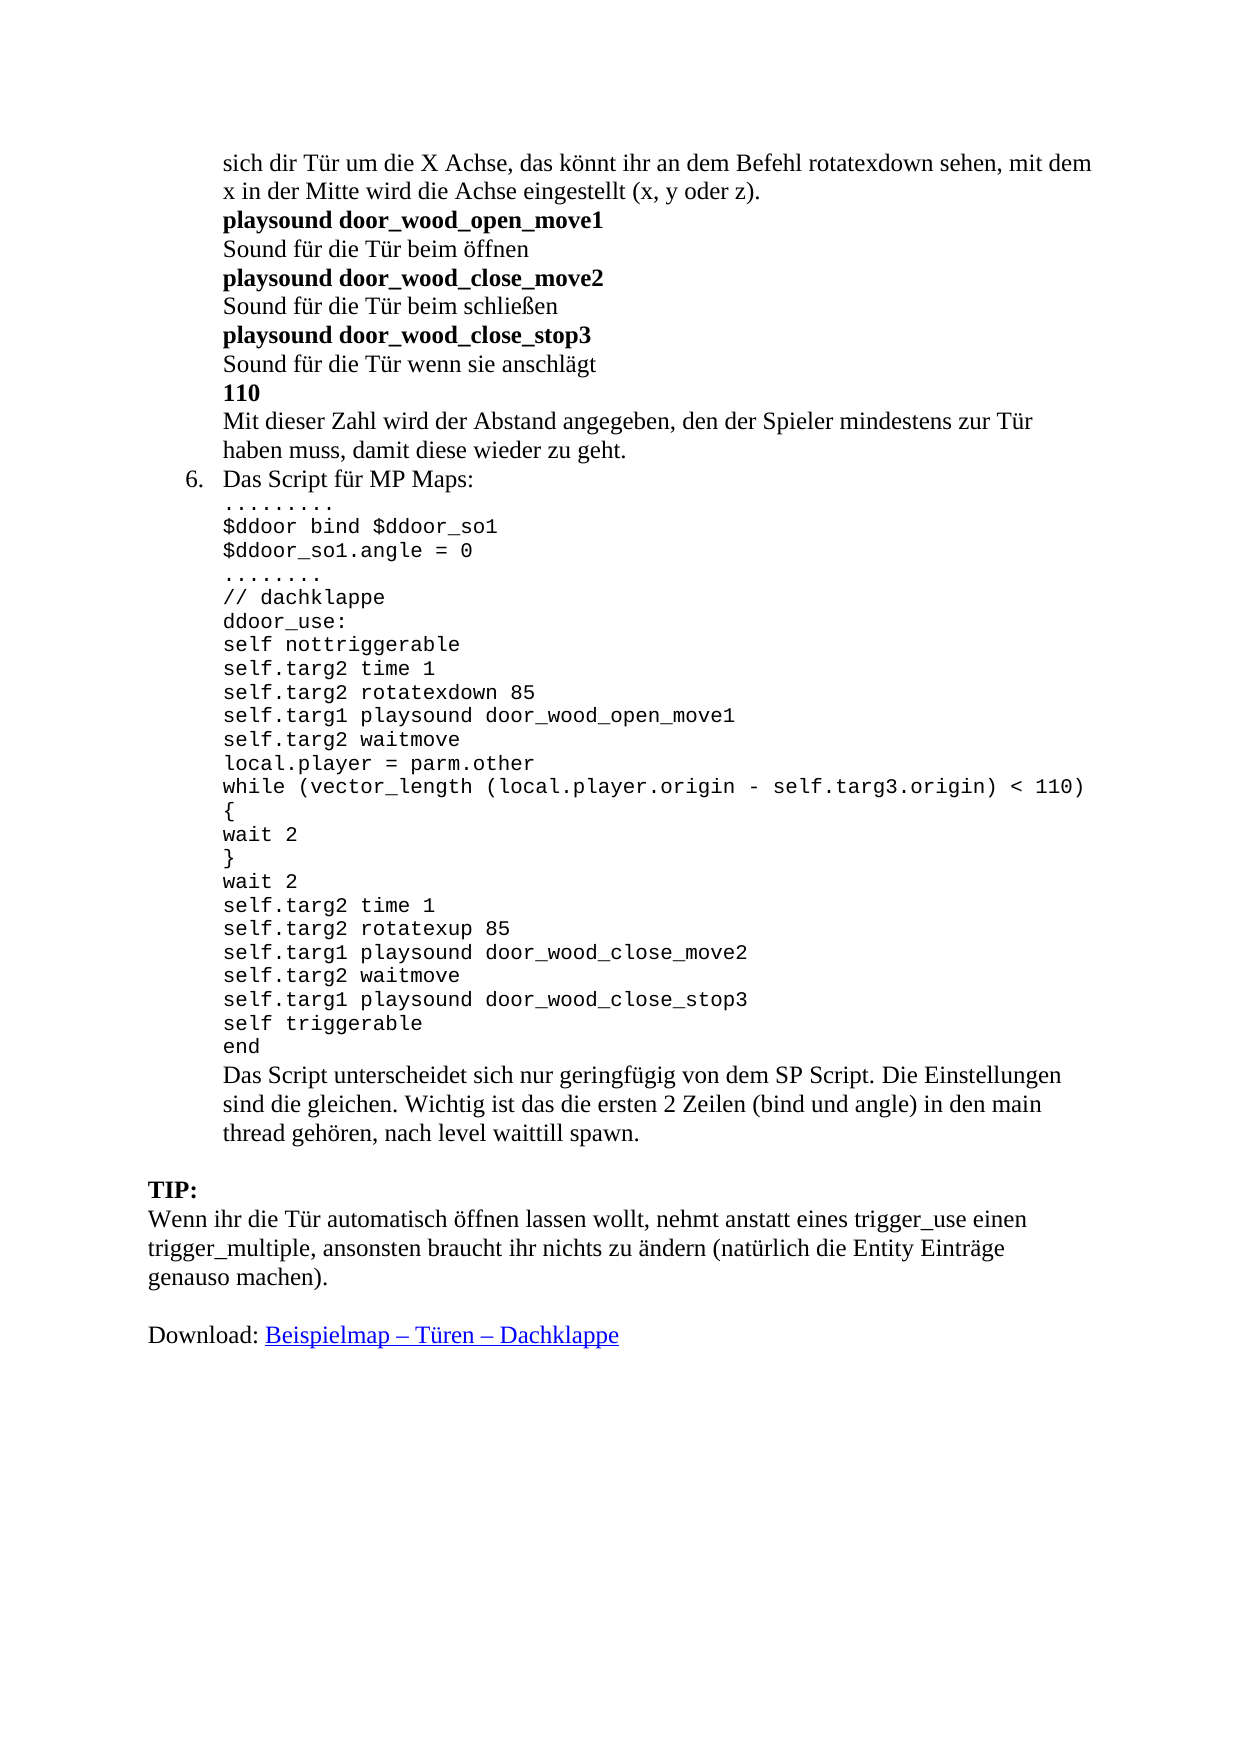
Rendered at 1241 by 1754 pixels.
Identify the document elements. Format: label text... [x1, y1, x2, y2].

list Das Script für MP Maps: ......... $ddoor bind $ddoor_so1 $ddoor_so1.angle = 0 ........ // dachklappe ddoor_use: self nottriggerable self.targ2 time 1 self.targ2 rotatexdown 85 self.targ1 playsound door_wood_open_move1 self.targ2 waitmove local.player = parm.other while (vector_length (local.player.origin - self.targ3.origin) < 110){ wait 2 } wait 2 self.targ2 time 1 self.targ2 rotatexup 85 self.targ1 playsound door_wood_close_move2 self.targ2 waitmove self.targ1 playsound door_wood_close_stop3 self triggerable end Das Script unterscheidet sich nur geringfügig von dem SP Script. Die Einstellungen sind die gleichen. Wichtig ist das die ersten 2 Zeilen (bind und angle) in den main thread gehören, nach level waittill spawn. [185, 464, 1093, 1146]
text TIP: Wenn ihr die Tür automatisch öffnen lassen wollt, nehmt anstatt eines trigger_use einen trigger_multiple, ansonsten braucht ihr nichts zu ändern (natürlich die Entity Einträge genauso machen). [148, 1176, 1093, 1291]
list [185, 148, 1093, 464]
text Download: Beispielmap – Türen – Dachklappe [148, 1320, 1093, 1348]
